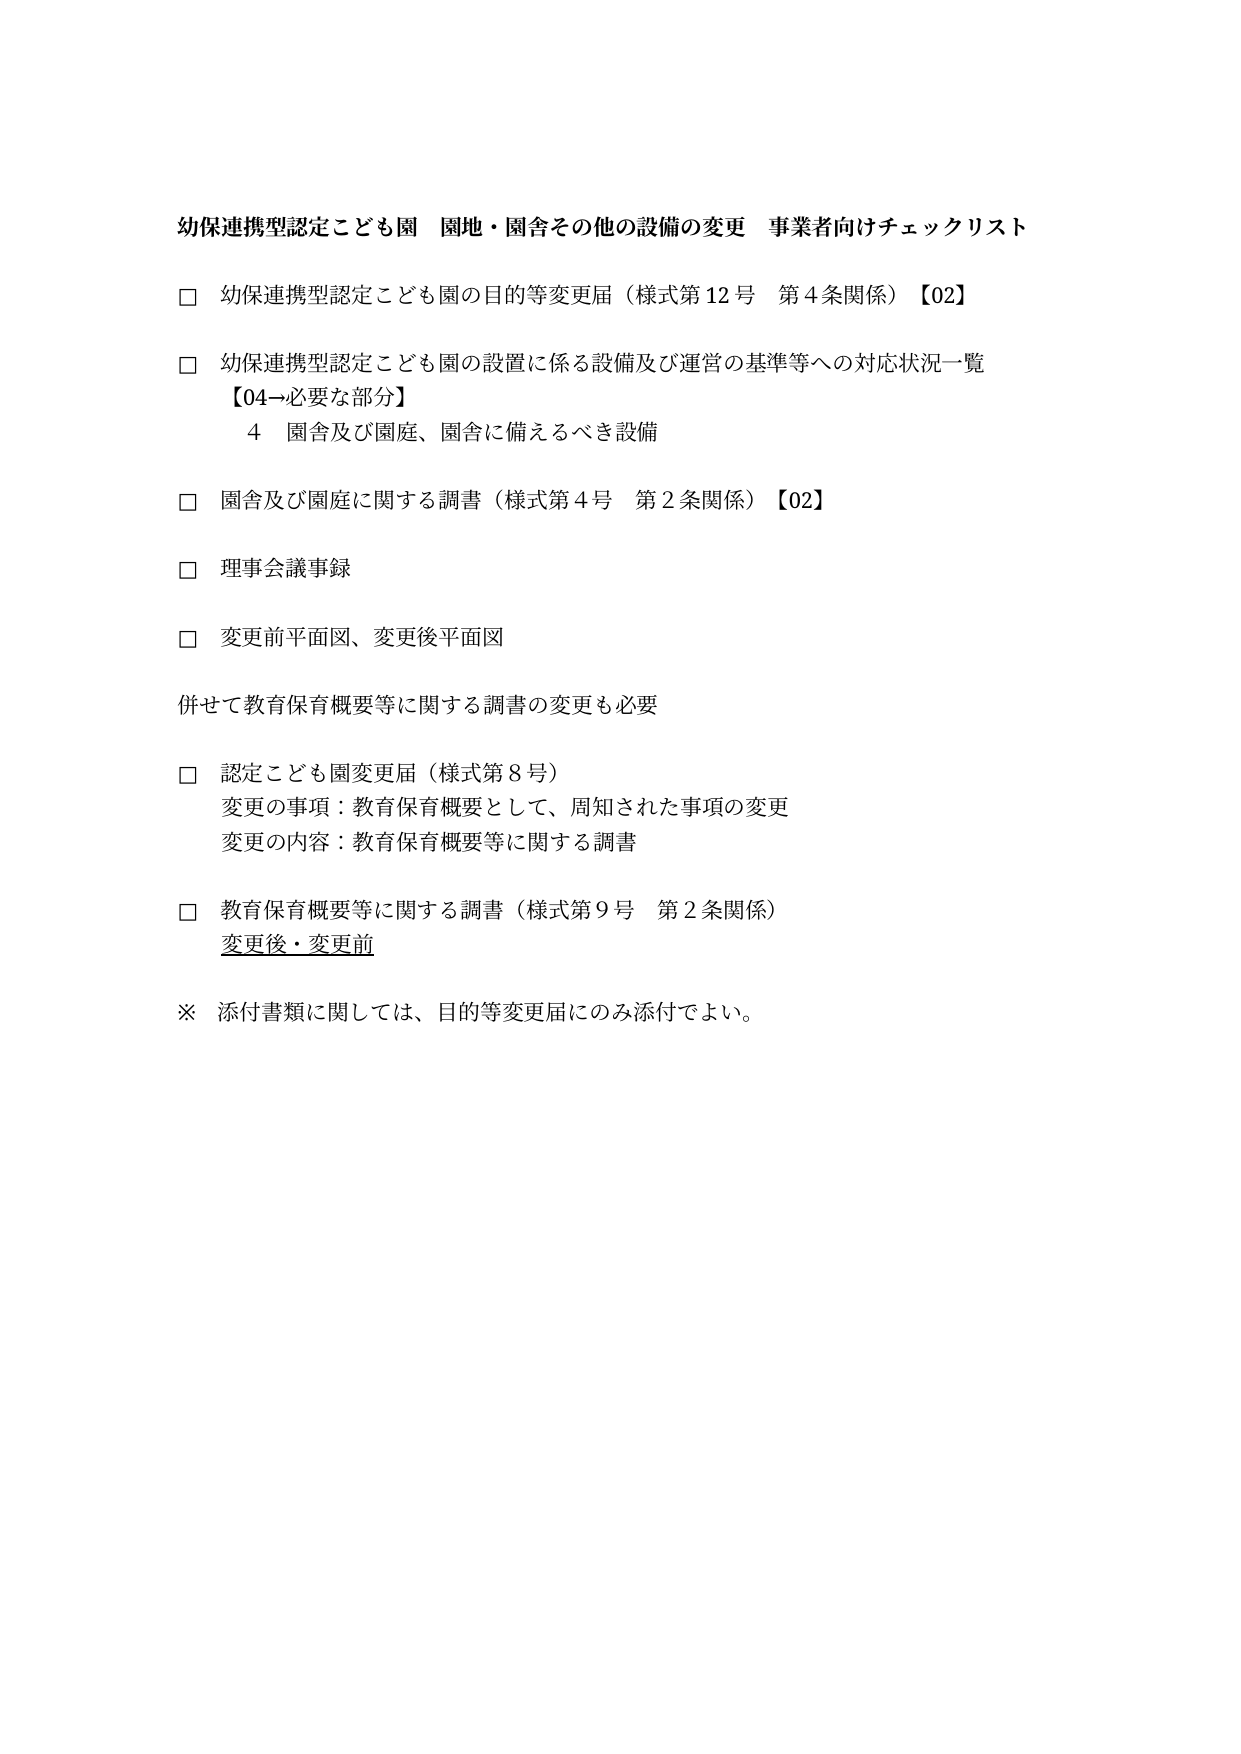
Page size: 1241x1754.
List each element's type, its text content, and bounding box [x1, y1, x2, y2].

text □ 変更前平面図、変更後平面図 [177, 618, 1063, 653]
text 変更後・変更前 [177, 926, 1063, 960]
text ※ 添付書類に関しては、目的等変更届にのみ添付でよい。 [177, 994, 1063, 1028]
text □ 理事会議事録 [177, 550, 1063, 584]
text 併せて教育保育概要等に関する調書の変更も必要 [177, 687, 1063, 721]
text 変更の事項：教育保育概要として、周知された事項の変更 [177, 789, 1063, 823]
text 【04→必要な部分】 [177, 379, 1063, 413]
text □ 認定こども園変更届（様式第８号） [177, 755, 1063, 789]
text □ 幼保連携型認定こども園の設置に係る設備及び運営の基準等への対応状況一覧 [177, 345, 1063, 379]
text □ 教育保育概要等に関する調書（様式第９号 第２条関係） [177, 892, 1063, 926]
text 幼保連携型認定こども園 園地・園舎その他の設備の変更 事業者向けチェックリスト [177, 208, 1063, 243]
text □ 幼保連携型認定こども園の目的等変更届（様式第12号 第４条関係）【02】 [177, 277, 1063, 311]
text ４ 園舎及び園庭、園舎に備えるべき設備 [177, 413, 1063, 448]
text 変更の内容：教育保育概要等に関する調書 [177, 823, 1063, 858]
text □ 園舎及び園庭に関する調書（様式第４号 第２条関係）【02】 [177, 482, 1063, 516]
